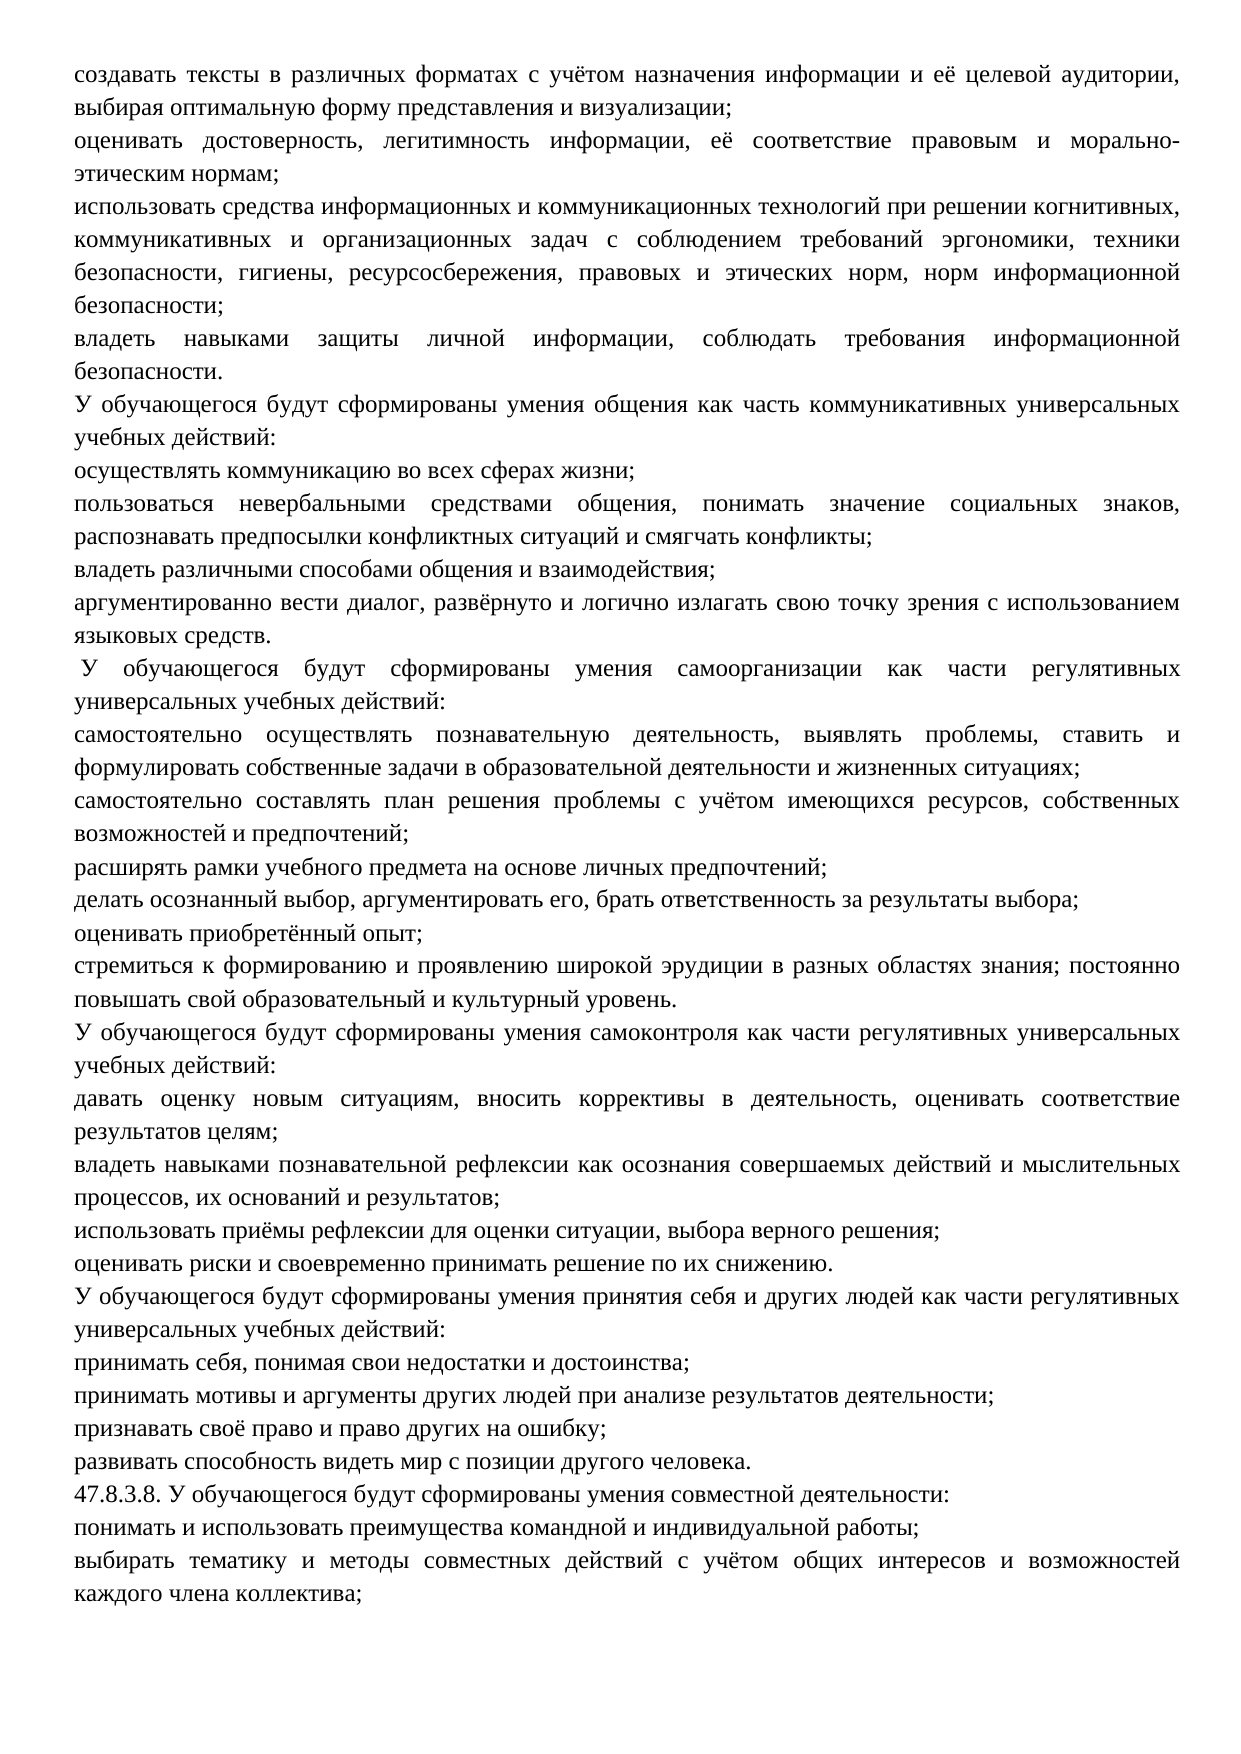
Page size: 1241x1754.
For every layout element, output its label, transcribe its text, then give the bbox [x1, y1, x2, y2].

text У обучающегося будут сформированы умения самоконтроля как части регулятивных универсальных учебных действий: [74, 1017, 1181, 1078]
text оценивать приобретённый опыт; [74, 918, 1181, 946]
text самостоятельно составлять план решения проблемы с учётом имеющихся ресурсов, собственных возможностей и предпочтений; [74, 786, 1181, 847]
text владеть навыками познавательной рефлексии как осознания совершаемых действий и мыслительных процессов, их оснований и результатов; [74, 1149, 1181, 1211]
text выбирать тематику и методы совместных действий с учётом общих интересов и возможностей каждого члена коллектива; [74, 1545, 1181, 1607]
text оценивать достоверность, легитимность информации, её соответствие правовым и морально-этическим нормам; [74, 125, 1181, 187]
text самостоятельно осуществлять познавательную деятельность, выявлять проблемы, ставить и формулировать собственные задачи в образовательной деятельности и жизненных ситуациях; [74, 719, 1181, 781]
text принимать мотивы и аргументы других людей при анализе результатов деятельности; [74, 1380, 1181, 1409]
text развивать способность видеть мир с позиции другого человека. [74, 1446, 1181, 1475]
text аргументированно вести диалог, развёрнуто и логично излагать свою точку зрения с использованием языковых средств. [74, 587, 1181, 649]
text принимать себя, понимая свои недостатки и достоинства; [74, 1347, 1181, 1376]
text оценивать риски и своевременно принимать решение по их снижению. [74, 1248, 1181, 1277]
text стремиться к формированию и проявлению широкой эрудиции в разных областях знания; постоянно повышать свой образовательный и культурный уровень. [74, 951, 1181, 1012]
text У обучающегося будут сформированы умения принятия себя и других людей как части регулятивных универсальных учебных действий: [74, 1281, 1181, 1343]
text расширять рамки учебного предмета на основе личных предпочтений; [74, 852, 1181, 880]
text осуществлять коммуникацию во всех сферах жизни; [74, 455, 1181, 484]
text У обучающегося будут сформированы умения общения как часть коммуникативных универсальных учебных действий: [74, 389, 1181, 451]
text давать оценку новым ситуациям, вносить коррективы в деятельность, оценивать соответствие результатов целям; [74, 1083, 1181, 1144]
text владеть различными способами общения и взаимодействия; [74, 554, 1181, 583]
text пользоваться невербальными средствами общения, понимать значение социальных знаков, распознавать предпосылки конфликтных ситуаций и смягчать конфликты; [74, 488, 1181, 550]
text использовать приёмы рефлексии для оценки ситуации, выбора верного решения; [74, 1215, 1181, 1243]
text понимать и использовать преимущества командной и индивидуальной работы; [74, 1512, 1181, 1541]
text создавать тексты в различных форматах с учётом назначения информации и её целевой аудитории, выбирая оптимальную форму представления и визуализации; [74, 59, 1181, 121]
text признавать своё право и право других на ошибку; [74, 1413, 1181, 1442]
text владеть навыками защиты личной информации, соблюдать требования информационной безопасности. [74, 323, 1181, 385]
text 47.8.3.8. У обучающегося будут сформированы умения совместной деятельности: [74, 1479, 1181, 1508]
text использовать средства информационных и коммуникационных технологий при решении когнитивных, коммуникативных и организационных задач с соблюдением требований эргономики, техники безопасности, гигиены, ресурсосбережения, правовых и этических норм, норм информационной безопасности; [74, 191, 1181, 319]
text делать осознанный выбор, аргументировать его, брать ответственность за результаты выбора; [74, 884, 1181, 913]
text У обучающегося будут сформированы умения самоорганизации как части регулятивных универсальных учебных действий: [74, 653, 1181, 715]
